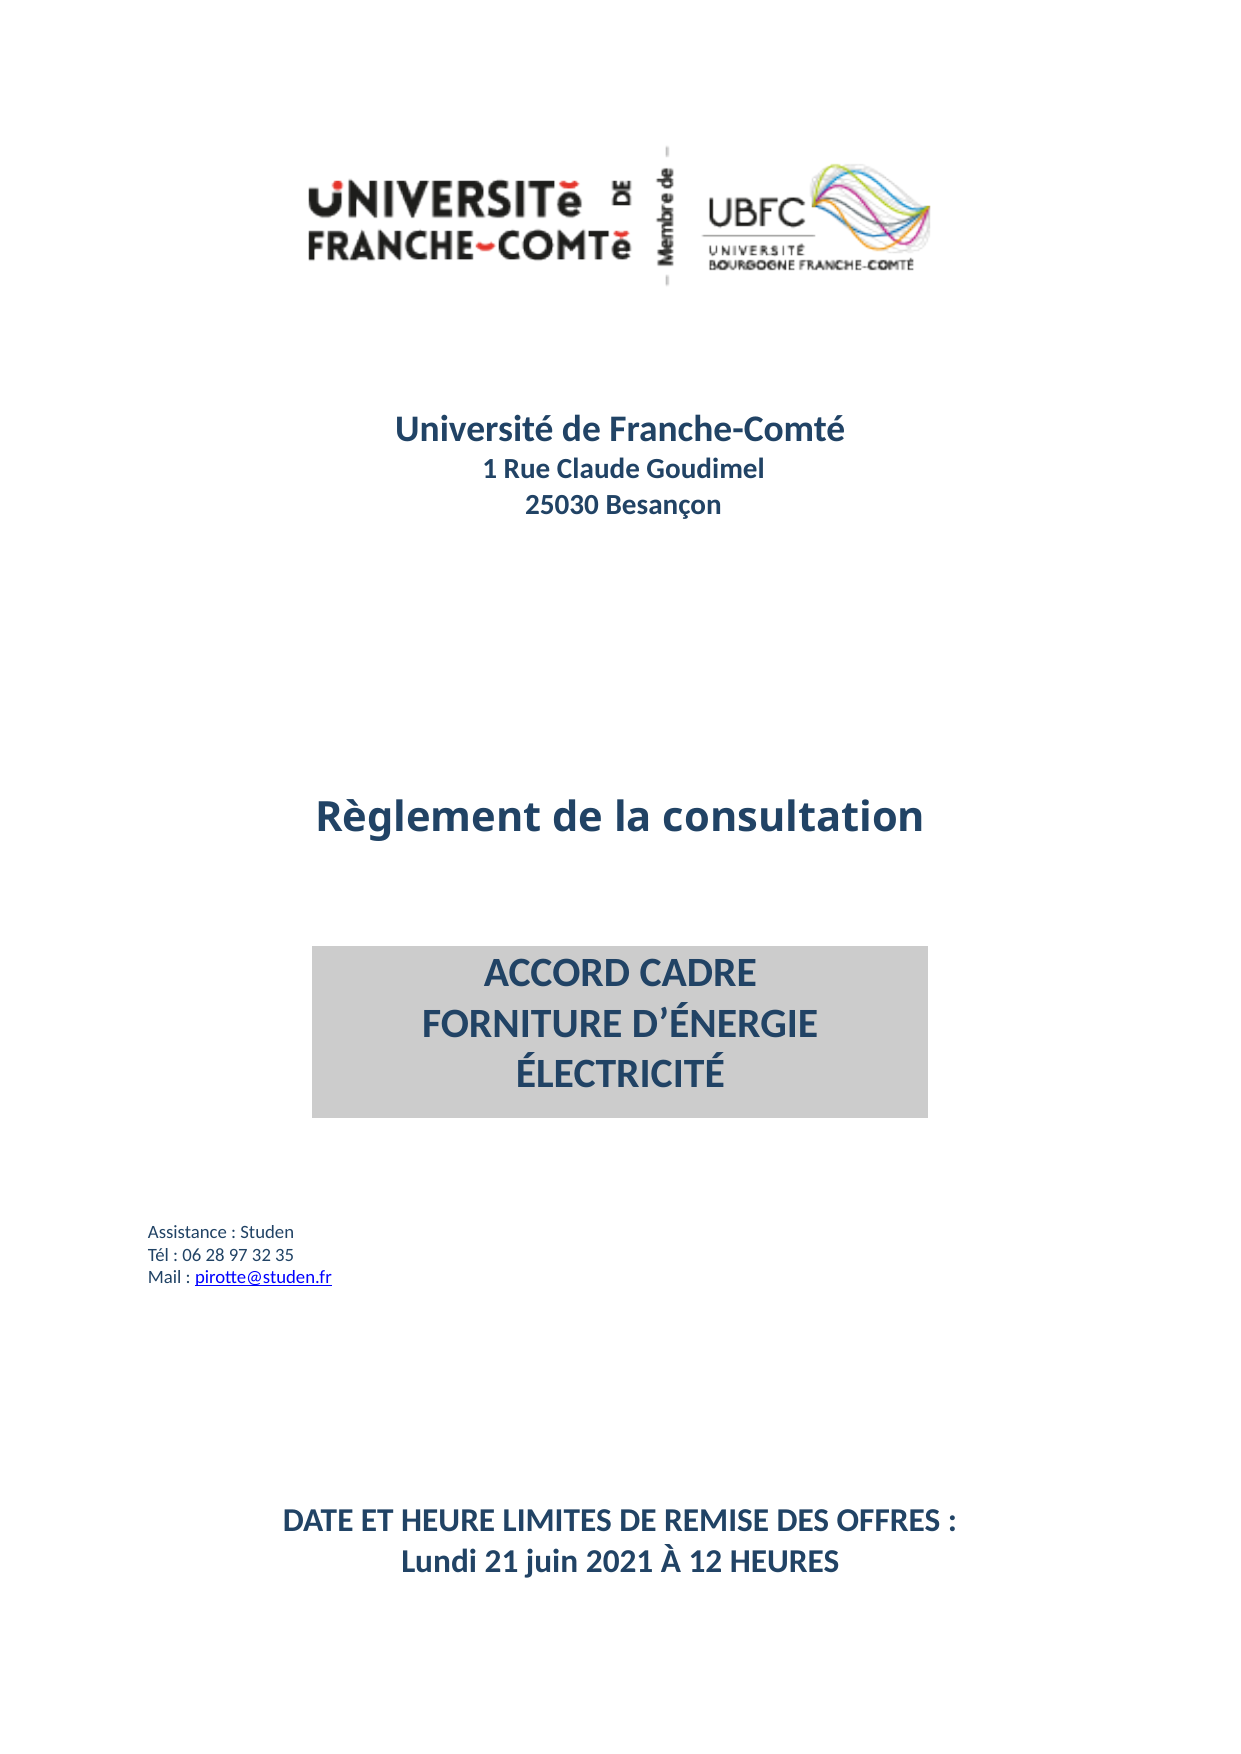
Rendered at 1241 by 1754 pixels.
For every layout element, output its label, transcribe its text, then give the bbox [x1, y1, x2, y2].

text Mail : pirotte@studen.fr [148, 1266, 1092, 1289]
text Tél : 06 28 97 32 35 [148, 1243, 1092, 1266]
table_header [224, 106, 1016, 203]
text Lundi 21 juin 2021 À 12 HEURES [148, 1540, 1092, 1581]
table_header ACCORD CADRE FORNITURE D’ÉNERGIE ÉLECTRICITÉ [312, 946, 928, 1118]
text Assistance : Studen [148, 1220, 1092, 1243]
text DATE ET HEURE LIMITES DE REMISE DES OFFRES : [148, 1499, 1092, 1540]
text Règlement de la consultation [148, 787, 1092, 844]
picture [307, 203, 933, 302]
